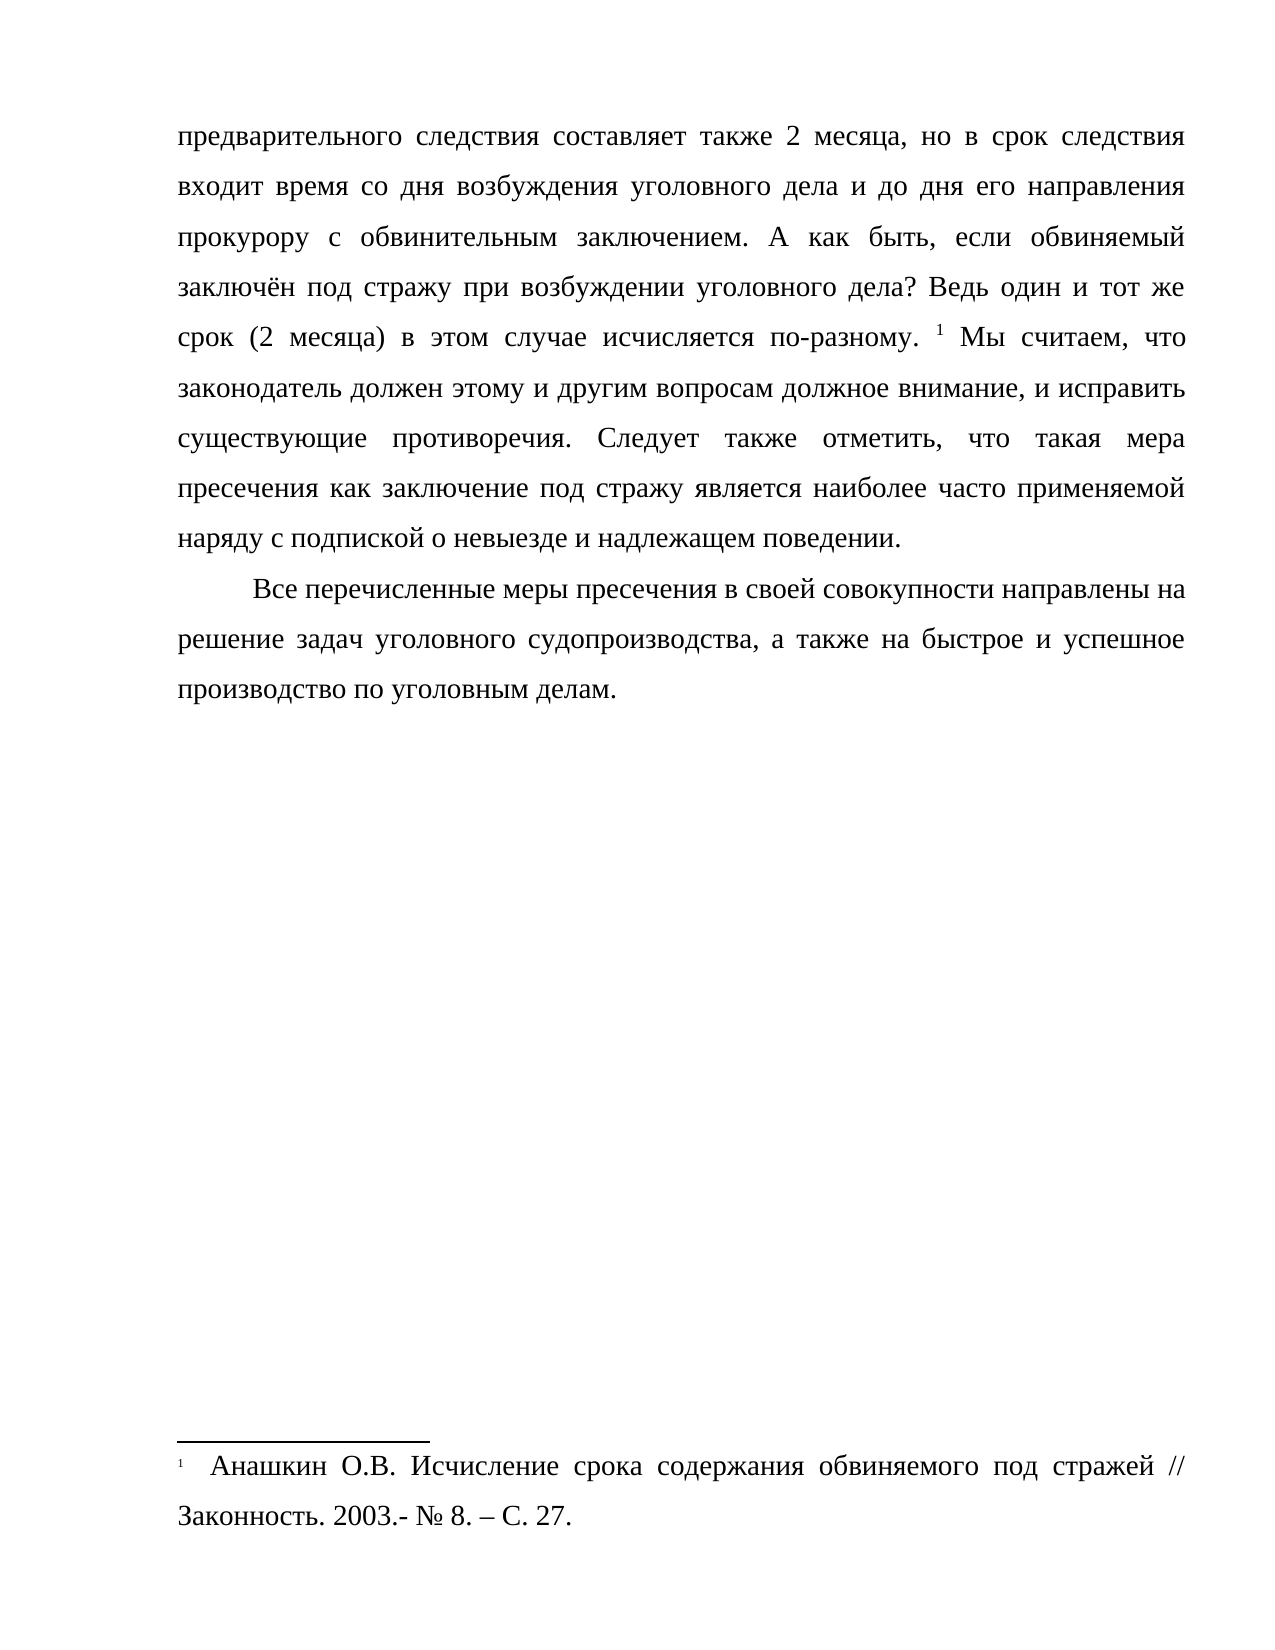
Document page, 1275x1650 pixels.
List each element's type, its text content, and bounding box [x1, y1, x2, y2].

text Все перечисленные меры пресечения в своей совокупности направлены на решение задач уголовного судопроизводства, а также на быстрое и успешное производство по уголовным делам. [177, 571, 1186, 705]
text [177, 118, 1186, 554]
